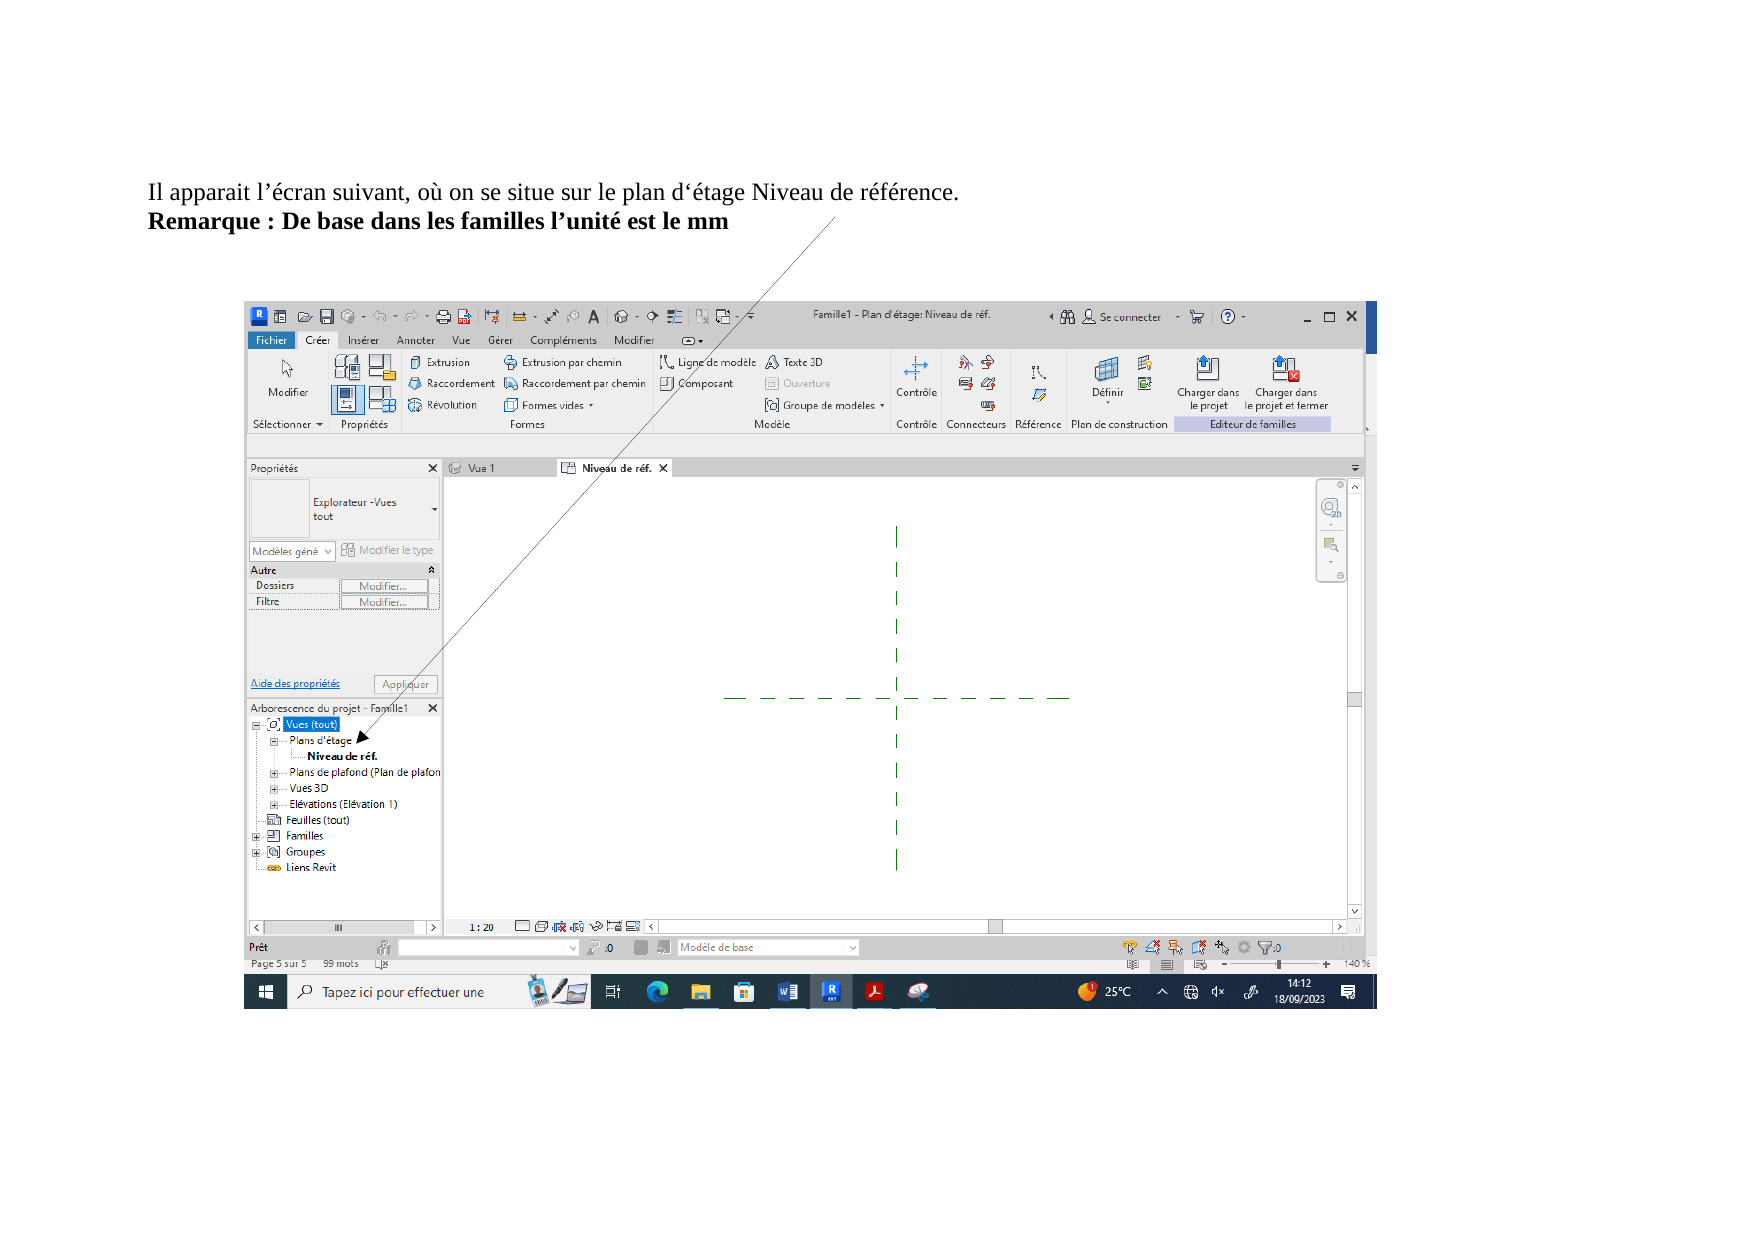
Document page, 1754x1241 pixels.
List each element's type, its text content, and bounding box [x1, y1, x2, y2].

text Il apparait l’écran suivant, où on se situe sur le plan d‘étage Niveau de référence. [148, 177, 1606, 206]
picture [244, 301, 1377, 1009]
text Remarque : De base dans les familles l’unité est le mm [148, 206, 1606, 235]
